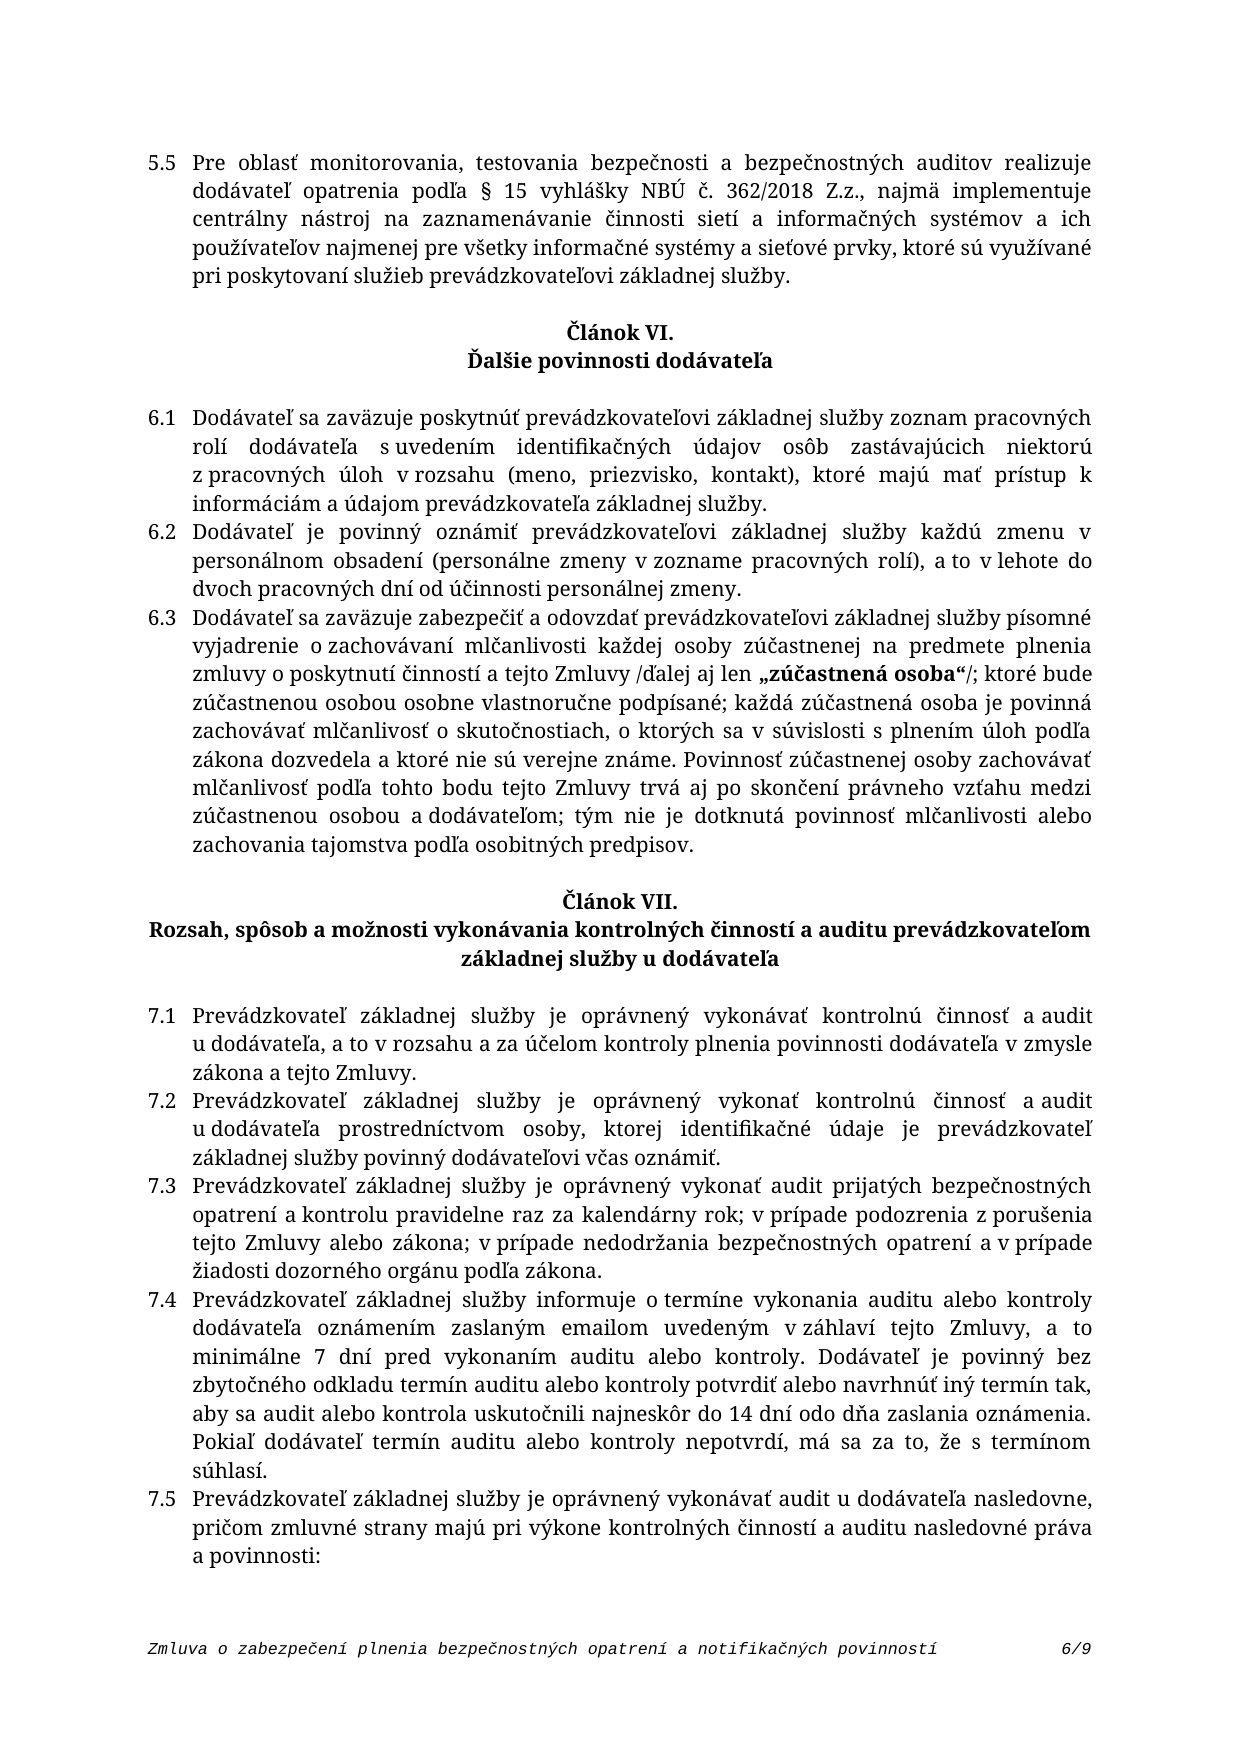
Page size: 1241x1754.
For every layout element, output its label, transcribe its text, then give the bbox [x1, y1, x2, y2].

list Dodávateľ sa zaväzuje zabezpečiť a odovzdať prevádzkovateľovi základnej služby písomné vyjadrenie o zachovávaní mlčanlivosti každej osoby zúčastnenej na predmete plnenia zmluvy o poskytnutí činností a tejto Zmluvy /ďalej aj len „zúčastnená osoba“/; ktoré bude zúčastnenou osobou osobne vlastnoručne podpísané; každá zúčastnená osoba je povinná zachovávať mlčanlivosť o skutočnostiach, o ktorých sa v súvislosti s plnením úloh podľa zákona dozvedela a ktoré nie sú verejne známe. Povinnosť zúčastnenej osoby zachovávať mlčanlivosť podľa tohto bodu tejto Zmluvy trvá aj po skončení právneho vzťahu medzi zúčastnenou osobou a dodávateľom; tým nie je dotknutá povinnosť mlčanlivosti alebo zachovania tajomstva podľa osobitných predpisov. [148, 603, 1093, 858]
list Prevádzkovateľ základnej služby je oprávnený vykonávať audit u dodávateľa nasledovne, pričom zmluvné strany majú pri výkone kontrolných činností a auditu nasledovné práva a povinnosti: [148, 1484, 1093, 1569]
text Článok VI. [148, 318, 1093, 347]
list Dodávateľ je povinný oznámiť prevádzkovateľovi základnej služby každú zmenu v personálnom obsadení (personálne zmeny v zozname pracovných rolí), a to v lehote do dvoch pracovných dní od účinnosti personálnej zmeny. [148, 517, 1093, 603]
list Prevádzkovateľ základnej služby je oprávnený vykonávať kontrolnú činnosť a audit u dodávateľa, a to v rozsahu a za účelom kontroly plnenia povinnosti dodávateľa v zmysle zákona a tejto Zmluvy. [148, 1001, 1093, 1086]
text Rozsah, spôsob a možnosti vykonávania kontrolných činností a auditu prevádzkovateľom základnej služby u dodávateľa [148, 915, 1093, 972]
list Dodávateľ sa zaväzuje poskytnúť prevádzkovateľovi základnej služby zoznam pracovných rolí dodávateľa s uvedením identifikačných údajov osôb zastávajúcich niektorú z pracovných úloh v rozsahu (meno, priezvisko, kontakt), ktoré majú mať prístup k informáciám a údajom prevádzkovateľa základnej služby. [148, 403, 1093, 517]
list Pre oblasť monitorovania, testovania bezpečnosti a bezpečnostných auditov realizuje dodávateľ opatrenia podľa § 15 vyhlášky NBÚ č. 362/2018 Z.z., najmä implementuje centrálny nástroj na zaznamenávanie činnosti sietí a informačných systémov a ich používateľov najmenej pre všetky informačné systémy a sieťové prvky, ktoré sú využívané pri poskytovaní služieb prevádzkovateľovi základnej služby. [148, 148, 1093, 290]
list Prevádzkovateľ základnej služby je oprávnený vykonať kontrolnú činnosť a audit u dodávateľa prostredníctvom osoby, ktorej identifikačné údaje je prevádzkovateľ základnej služby povinný dodávateľovi včas oznámiť. [148, 1086, 1093, 1171]
text Ďalšie povinnosti dodávateľa [148, 347, 1093, 375]
text Článok VII. [148, 887, 1093, 915]
list Prevádzkovateľ základnej služby je oprávnený vykonať audit prijatých bezpečnostných opatrení a kontrolu pravidelne raz za kalendárny rok; v prípade podozrenia z porušenia tejto Zmluvy alebo zákona; v prípade nedodržania bezpečnostných opatrení a v prípade žiadosti dozorného orgánu podľa zákona. [148, 1171, 1093, 1285]
list Prevádzkovateľ základnej služby informuje o termíne vykonania auditu alebo kontroly dodávateľa oznámením zaslaným emailom uvedeným v záhlaví tejto Zmluvy, a to minimálne 7 dní pred vykonaním auditu alebo kontroly. Dodávateľ je povinný bez zbytočného odkladu termín auditu alebo kontroly potvrdiť alebo navrhnúť iný termín tak, aby sa audit alebo kontrola uskutočnili najneskôr do 14 dní odo dňa zaslania oznámenia. Pokiaľ dodávateľ termín auditu alebo kontroly nepotvrdí, má sa za to, že s termínom súhlasí. [148, 1285, 1093, 1484]
